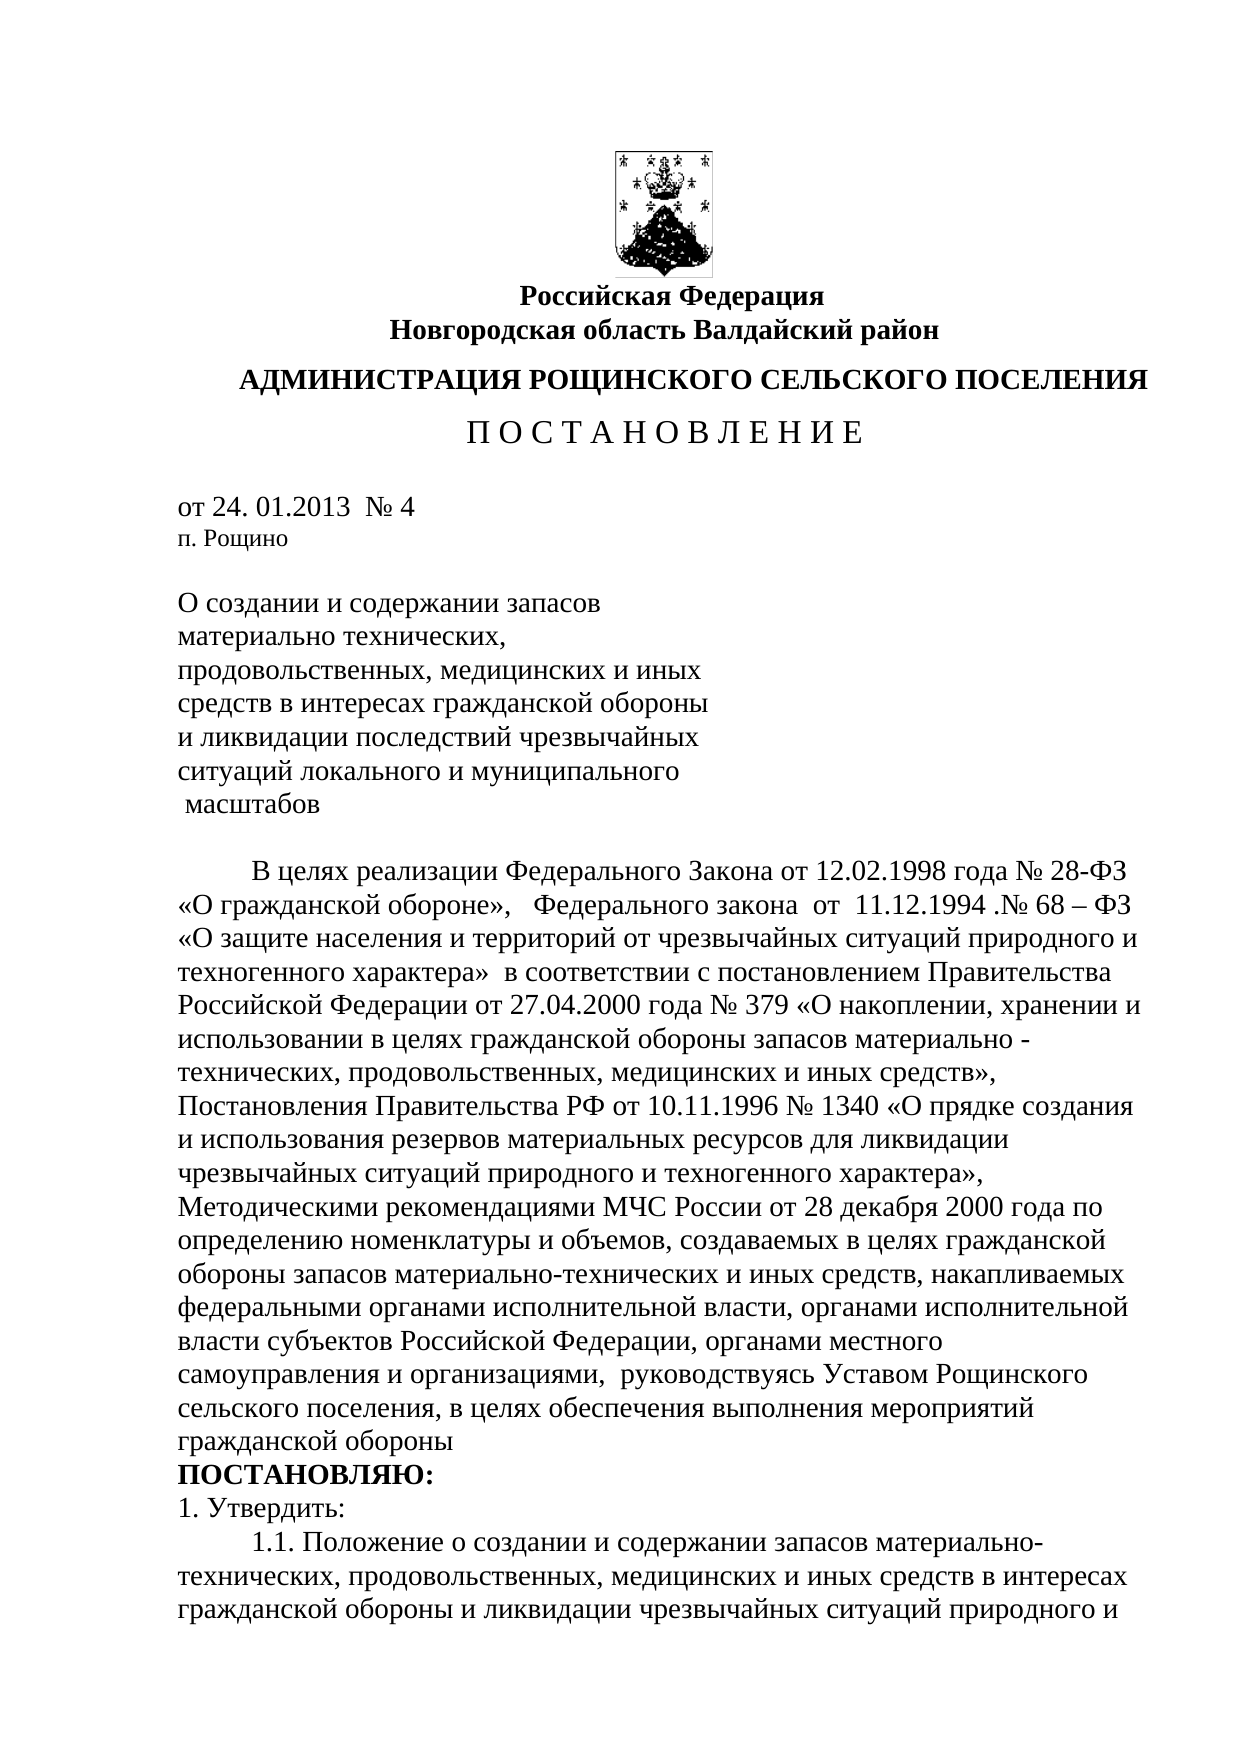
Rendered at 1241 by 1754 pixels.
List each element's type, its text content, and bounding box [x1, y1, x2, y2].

text В целях реализации Федерального Закона от 12.02.1998 года № 28-ФЗ «О гражданской обороне», Федерального закона от 11.12.1994 .№ 68 – ФЗ «О защите населения и территорий от чрезвычайных ситуаций природного и техногенного характера» в соответствии с постановлением Правительства Российской Федерации от 27.04.2000 года № 379 «О накоплении, хранении и использовании в целях гражданской обороны запасов материально - технических, продовольственных, медицинских и иных средств», Постановления Правительства РФ от 10.11.1996 № 1340 «О прядке создания и использования резервов материальных ресурсов для ликвидации чрезвычайных ситуаций природного и техногенного характера», Методическими рекомендациями МЧС России от 28 декабря 2000 года по определению номенклатуры и объемов, создаваемых в целях гражданской обороны запасов материально-технических и иных средств, накапливаемых федеральными органами исполнительной власти, органами исполнительной власти субъектов Российской Федерации, органами местного самоуправления и организациями, руководствуясь Уставом Рощинского сельского поселения, в целях обеспечения выполнения мероприятий гражданской обороны [177, 853, 1152, 1457]
text ПОСТАНОВЛЯЮ: [177, 1457, 1152, 1491]
text Новгородская область Валдайский район [177, 312, 1152, 345]
text от 24. 01.2013 № 4 [177, 489, 1152, 523]
text П О С Т А Н О В Л Е Н И Е [177, 412, 1152, 451]
text продовольственных, медицинских и иных [177, 652, 1152, 686]
text средств в интересах гражданской обороны [177, 686, 1152, 719]
text п. Рощино [177, 523, 1152, 551]
text материально технических, [177, 618, 1152, 652]
picture [615, 151, 714, 279]
text ситуаций локального и муниципального [177, 753, 1152, 786]
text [177, 1524, 1152, 1625]
text и ликвидации последствий чрезвычайных [177, 719, 1152, 753]
text масштабов [177, 786, 1152, 820]
text Российская Федерация [192, 278, 1152, 312]
text О создании и содержании запасов [177, 585, 1152, 618]
text АДМИНИСТРАЦИЯ РОЩИНСКОГО СЕЛЬСКОГО ПОСЕЛЕНИЯ [207, 362, 1152, 396]
text 1. Утвердить: [177, 1491, 1152, 1524]
